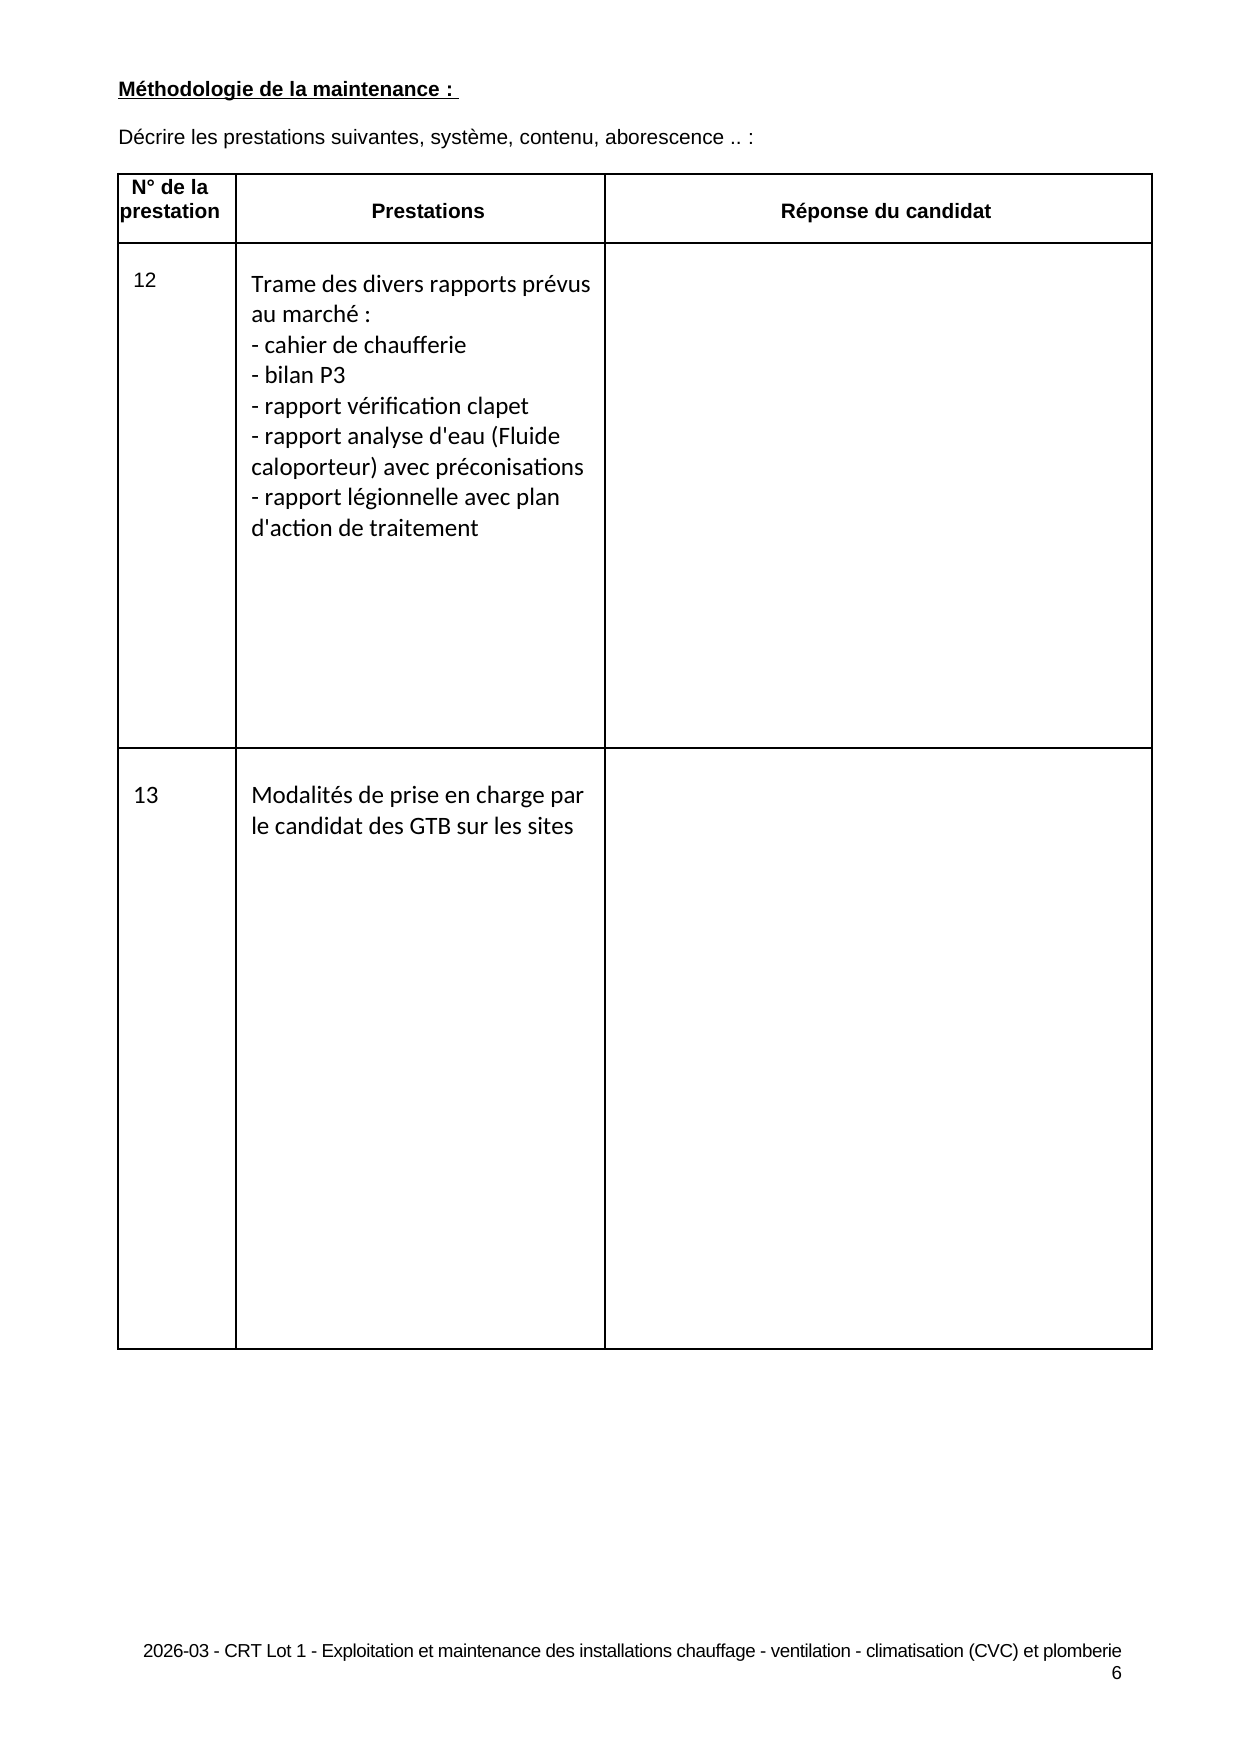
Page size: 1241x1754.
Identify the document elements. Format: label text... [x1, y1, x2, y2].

table_cell [606, 749, 1151, 1348]
table_header N° de la prestation [119, 175, 235, 242]
table_header Prestations [237, 175, 604, 242]
table_cell 13 [119, 749, 235, 1348]
table_cell 12 [119, 244, 235, 747]
table_header Réponse du candidat [606, 175, 1151, 242]
table_cell Trame des divers rapports prévus au marché : - cahier de chaufferie - bilan P3 - rapport vérification clapet - rapport analyse d'eau (Fluide caloporteur) avec préconisations - rapport légionnelle avec plan d'action de traitement [237, 244, 604, 747]
table_cell [606, 244, 1151, 747]
text Méthodologie de la maintenance : [118, 77, 1122, 101]
table_cell Modalités de prise en charge par le candidat des GTB sur les sites [237, 749, 604, 1348]
text Décrire les prestations suivantes, système, contenu, aborescence .. : [118, 125, 1122, 149]
